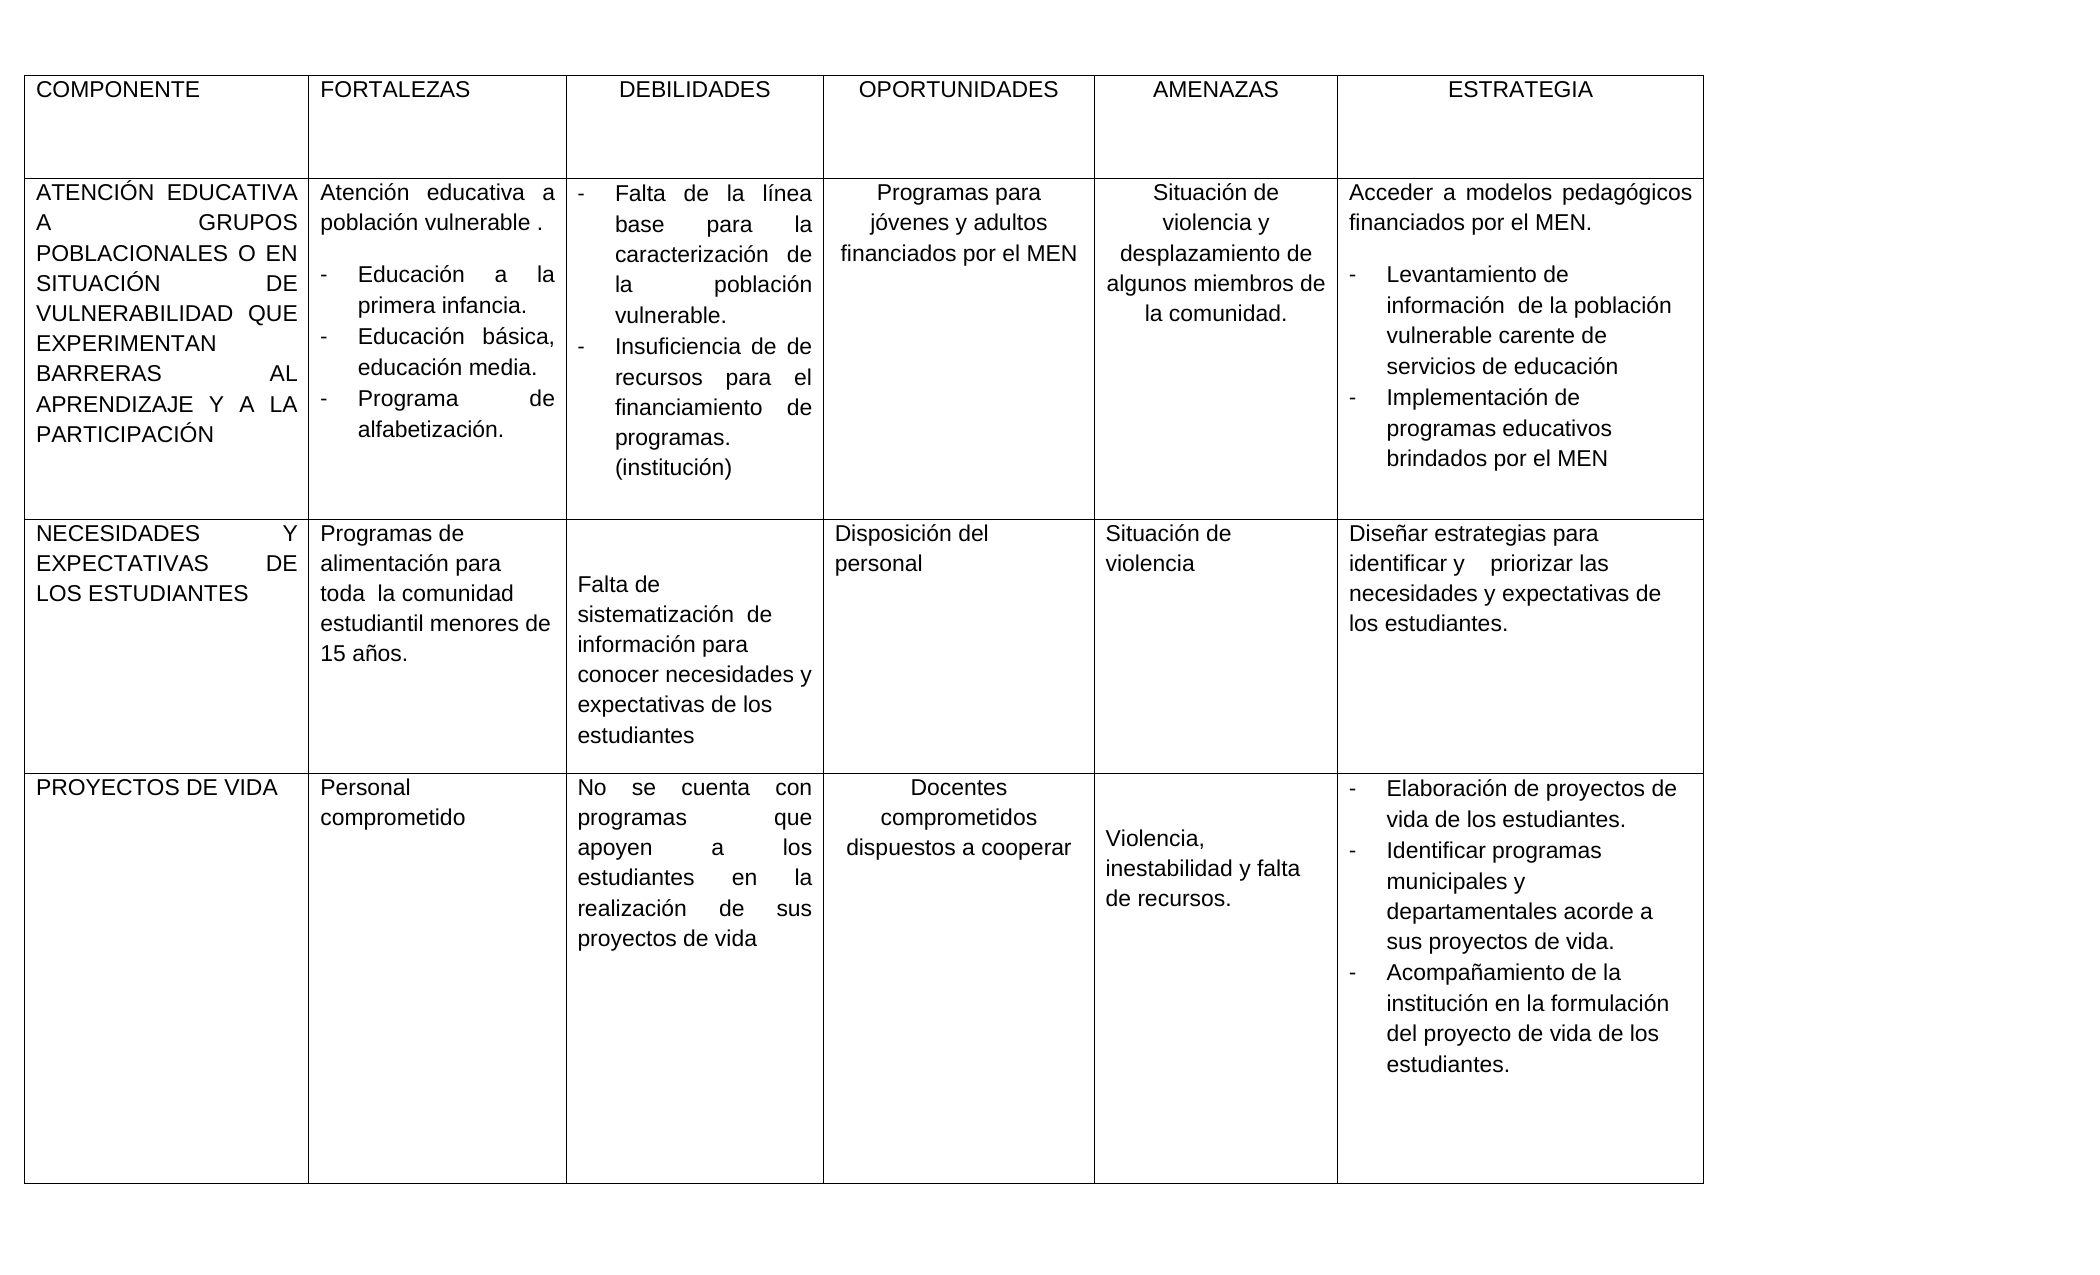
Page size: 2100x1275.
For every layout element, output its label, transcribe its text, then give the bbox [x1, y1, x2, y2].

table_header FORTALEZAS [309, 76, 566, 178]
table_cell Situación de violencia [1095, 520, 1337, 773]
table_header COMPONENTE [25, 76, 308, 178]
table_cell Atención educativa a población vulnerable . Educación a la primera infancia. Educación básica, educación media. Programa de alfabetización. [309, 179, 566, 518]
table_cell Programas para jóvenes y adultos financiados por el MEN [824, 179, 1094, 518]
table_cell Personal comprometido [309, 774, 566, 1183]
table_cell Falta de sistematización de información para conocer necesidades y expectativas de los estudiantes [567, 520, 823, 773]
table_cell Docentes comprometidos dispuestos a cooperar [824, 774, 1094, 1183]
table_cell Falta de la línea base para la caracterización de la población vulnerable. Insuficiencia de de recursos para el financiamiento de programas. (institución) [567, 179, 823, 518]
table_cell Diseñar estrategias para identificar y priorizar las necesidades y expectativas de los estudiantes. [1338, 520, 1703, 773]
table_cell No se cuenta con programas que apoyen a los estudiantes en la realización de sus proyectos de vida [567, 774, 823, 1183]
table_cell ATENCIÓN EDUCATIVA A GRUPOS POBLACIONALES O EN SITUACIÓN DE VULNERABILIDAD QUE EXPERIMENTAN BARRERAS AL APRENDIZAJE Y A LA PARTICIPACIÓN [25, 179, 308, 518]
table_header AMENAZAS [1095, 76, 1337, 178]
table_cell Elaboración de proyectos de vida de los estudiantes. Identificar programas municipales y departamentales acorde a sus proyectos de vida. Acompañamiento de la institución en la formulación del proyecto de vida de los estudiantes. [1338, 774, 1703, 1183]
table_cell Situación de violencia y desplazamiento de algunos miembros de la comunidad. [1095, 179, 1337, 518]
table_cell Disposición del personal [824, 520, 1094, 773]
table_cell Programas de alimentación para toda la comunidad estudiantil menores de 15 años. [309, 520, 566, 773]
table_header ESTRATEGIA [1338, 76, 1703, 178]
table_cell Violencia, inestabilidad y falta de recursos. [1095, 774, 1337, 1183]
table_header OPORTUNIDADES [824, 76, 1094, 178]
table_cell Acceder a modelos pedagógicos financiados por el MEN. Levantamiento de información de la población vulnerable carente de servicios de educación Implementación de programas educativos brindados por el MEN [1338, 179, 1703, 518]
table_header DEBILIDADES [567, 76, 823, 178]
table_cell NECESIDADES Y EXPECTATIVAS DE LOS ESTUDIANTES [25, 520, 308, 773]
table_cell PROYECTOS DE VIDA [25, 774, 308, 1183]
